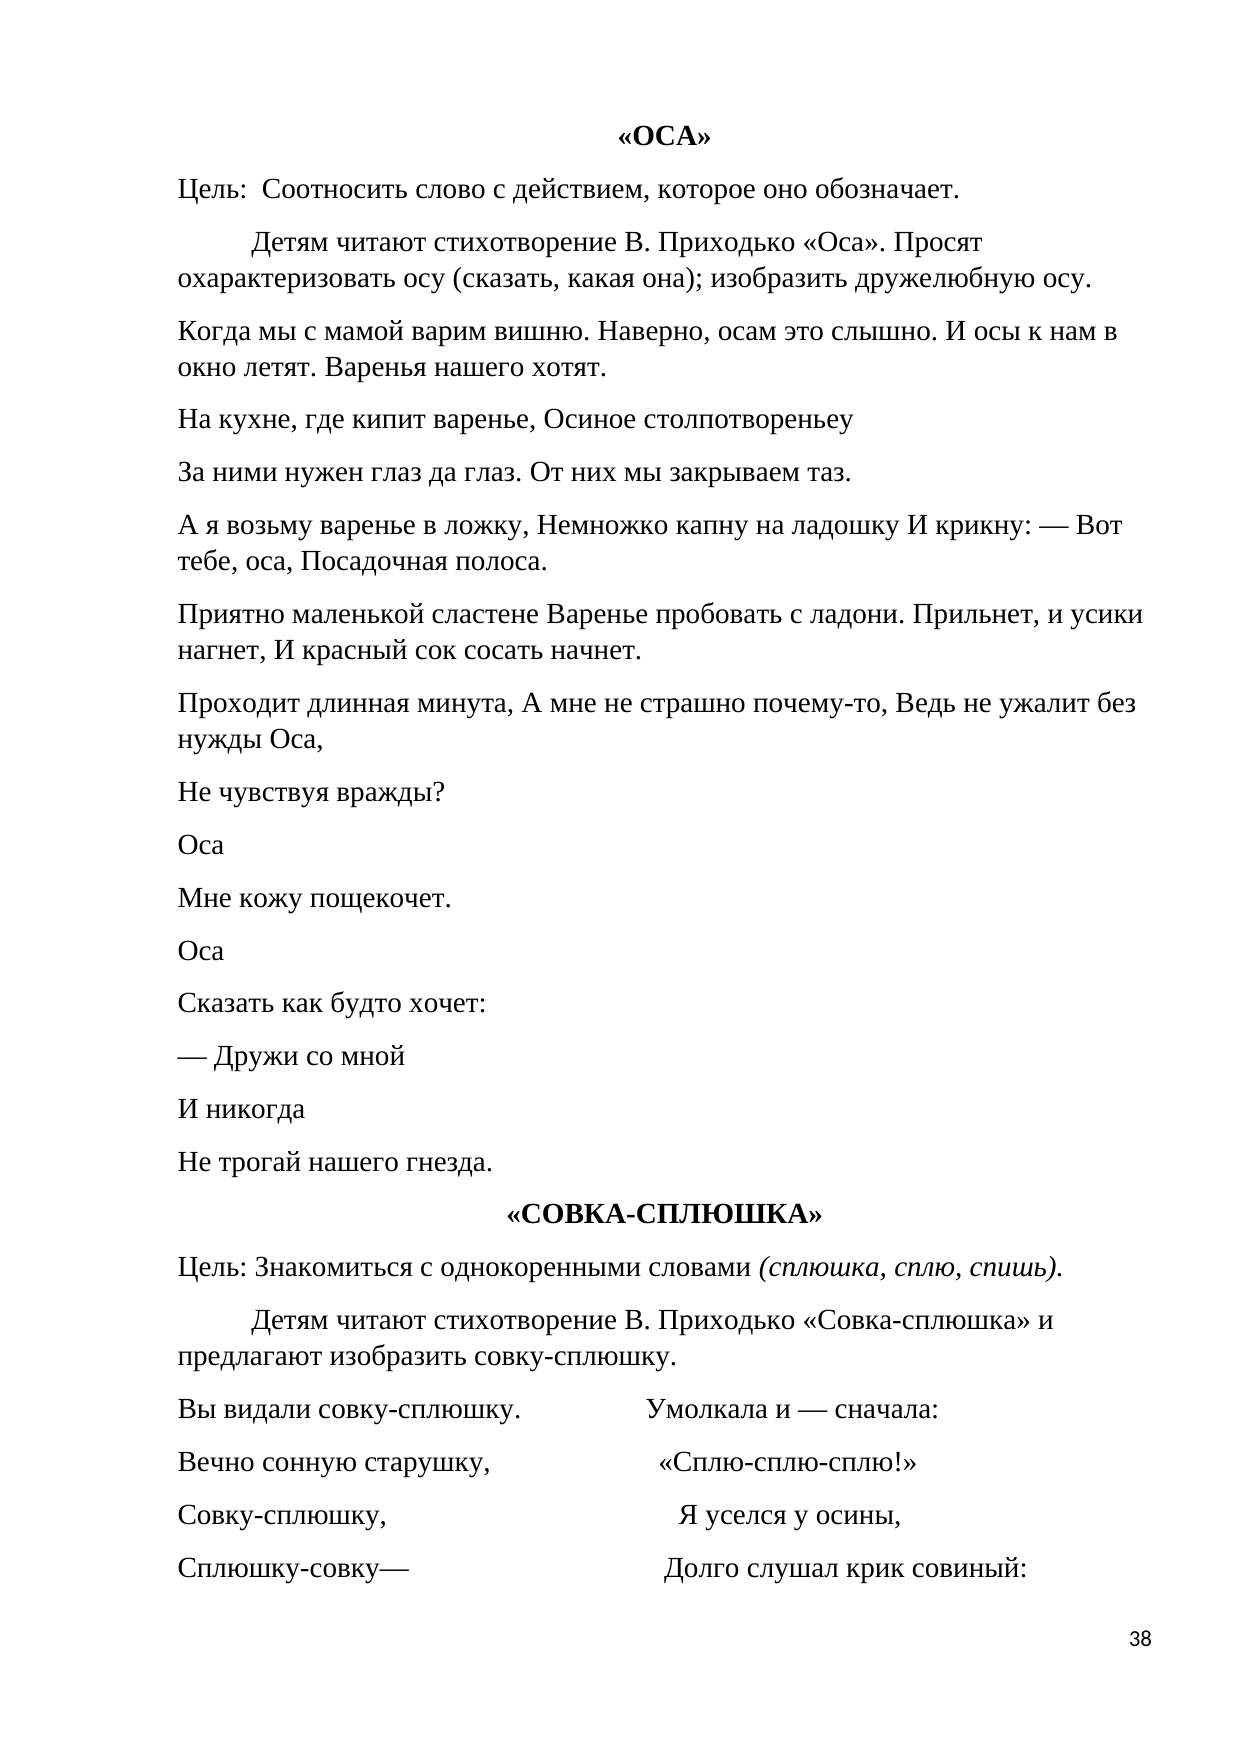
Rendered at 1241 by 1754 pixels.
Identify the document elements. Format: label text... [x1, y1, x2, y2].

text «СОВКА-СПЛЮШКА» [177, 1197, 1152, 1230]
text Детям читают стихотворение В. Приходько «Оса». Просят охарактеризовать осу (сказать, какая она); изобразить дружелюбную осу. [177, 224, 1152, 293]
text Не трогай нашего гнезда. [177, 1144, 1152, 1177]
text Совку-сплюшку, Я уселся у осины, [177, 1497, 1152, 1530]
text Оса [177, 827, 1152, 861]
text За ними нужен глаз да глаз. От них мы закрываем таз. [177, 454, 1152, 488]
text Сказать как будто хочет: [177, 985, 1152, 1019]
text А я возьму варенье в ложку, Немножко капну на ладошку И крикну: — Вот тебе, оса, Посадочная полоса. [177, 507, 1152, 577]
text Вы видали совку-сплюшку. Умолкала и — сначала: [177, 1391, 1152, 1425]
text Оса [177, 933, 1152, 966]
text Детям читают стихотворение В. Приходько «Совка-сплюшка» и предлагают изобразить совку-сплюшку. [177, 1302, 1152, 1372]
text Мне кожу пощекочет. [177, 880, 1152, 913]
text На кухне, где кипит варенье, Осиное столпотвореньеу [177, 402, 1152, 435]
text Цель: Знакомиться с однокоренными словами (сплюшка, сплю, спишь). [177, 1249, 1152, 1283]
text И никогда [177, 1091, 1152, 1124]
text Когда мы с мамой варим вишню. Наверно, осам это слышно. И осы к нам в окно летят. Варенья нашего хотят. [177, 313, 1152, 382]
text — Дружи со мной [177, 1038, 1152, 1072]
text Не чувствуя вражды? [177, 774, 1152, 808]
text Приятно маленькой сластене Варенье пробовать с ладони. Прильнет, и усики нагнет, И красный сок сосать начнет. [177, 596, 1152, 666]
text Вечно сонную старушку, «Сплю-сплю-сплю!» [177, 1444, 1152, 1478]
text Сплюшку-совку— Долго слушал крик совиный: [177, 1550, 1152, 1583]
text «ОСА» [177, 118, 1152, 152]
text Цель: Соотносить слово с действием, которое оно обозначает. [177, 171, 1152, 204]
text Проходит длинная минута, А мне не страшно почему-то, Ведь не ужалит без нужды Оса, [177, 685, 1152, 755]
